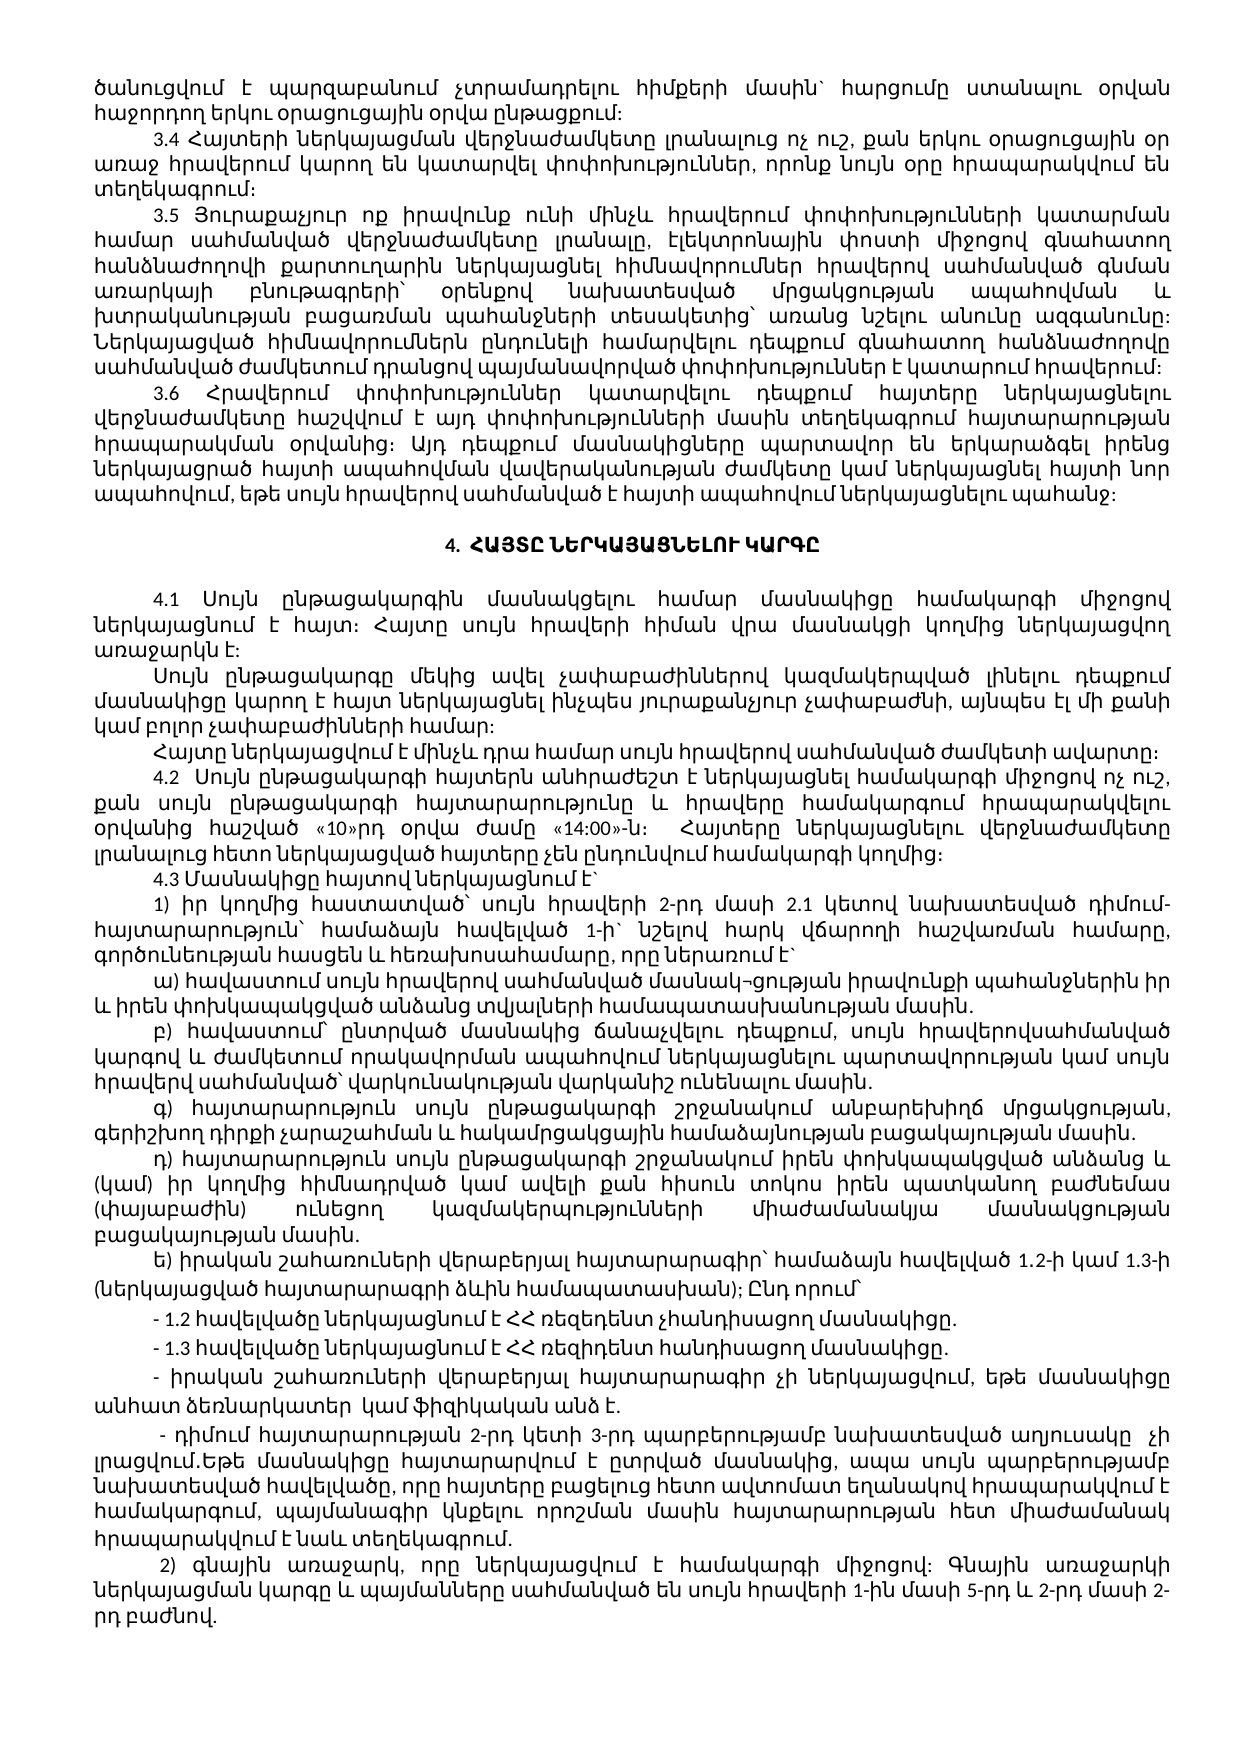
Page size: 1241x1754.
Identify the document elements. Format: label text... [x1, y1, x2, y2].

text 3.6 Հրավերում փոփոխություններ կատարվելու դեպքում հայտերը ներկայացնելու վերջնաժամկետը հաշվվում է այդ փոփոխությունների մասին տեղեկագրում հայտարարության հրապարակման օրվանից։ Այդ դեպքում մասնակիցները պարտավոր են երկարաձգել իրենց ներկայացրած հայտի ապահովման վավերականության ժամկետը կամ ներկայացնել հայտի նոր ապահովում, եթե սույն հրավերով սահմանված է հայտի ապահովում ներկայացնելու պահանջ: [94, 380, 1171, 507]
text - 1.2 հավելվածը ներկայացնում է ՀՀ ռեզեդենտ չհանդիսացող մասնակիցը. [94, 1306, 1171, 1331]
text 1) իր կողմից հաստատված՝ սույն հրավերի 2-րդ մասի 2.1 կետով նախատեսված դիմում-հայտարարություն՝ համաձայն հավելված 1-ի` նշելով հարկ վճարողի հաշվառման համարը, գործունեության հասցեն և հեռախոսահամարը, որը ներառում է` [94, 892, 1171, 968]
text դ) հայտարարություն սույն ընթացակարգի շրջանակում իրեն փոխկապակցված անձանց և (կամ) իր կողմից հիմնադրված կամ ավելի քան հիսուն տոկոս իրեն պատկանող բաժնեմաս (փայաբաժին) ունեցող կազմակերպությունների միաժամանակյա մասնակցության բացակայության մասին. [94, 1146, 1171, 1247]
text - դիմում հայտարարության 2-րդ կետի 3-րդ պարբերությամբ նախատեսված աղյուսակը չի լրացվում․Եթե մասնակիցը հայտարարվում է ըտրված մասնակից, ապա սույն պարբերությամբ նախատեսված հավելվածը, որը հայտերը բացելուց հետո ավտոմատ եղանակով հրապարակվում է համակարգում, պայմանագիր կնքելու որոշման մասին հայտարարության հետ միաժամանակ հրապարակվում է նաև տեղեկագրում. [94, 1422, 1171, 1552]
text բ) հավաստում՝ ընտրված մասնակից ճանաչվելու դեպքում, սույն հրավերովսահմանված կարգով և ժամկետում որակավորման ապահովում ներկայացնելու պարտավորության կամ սույն հրավերվ սահմանված՝ վարկունակության վարկանիշ ունենալու մասին. [94, 1019, 1171, 1095]
text ե) իրական շահառուների վերաբերյալ հայտարարագիր՝ համաձայն հավելված 1․2-ի կամ 1.3-ի (ներկայացված հայտարարագրի ձևին համապատասխան); Ընդ որում՝ [94, 1247, 1171, 1302]
text Սույն ընթացակարգը մեկից ավել չափաբաժիններով կազմակերպված լինելու դեպքում մասնակիցը կարող է հայտ ներկայացնել ինչպես յուրաքանչյուր չափաբաժնի, այնպես էլ մի քանի կամ բոլոր չափաբաժինների համար: [94, 663, 1171, 739]
text 4.1 Սույն ընթացակարգին մասնակցելու համար մասնակիցը համակարգի միջոցով ներկայացնում է հայտ։ Հայտը սույն հրավերի հիման վրա մասնակցի կողմից ներկայացվող առաջարկն է: [94, 587, 1171, 663]
text 3.5 Յուրաքաչյուր ոք իրավունք ունի մինչև հրավերում փոփոխությունների կատարման համար սահմանված վերջնաժամկետը լրանալը, էլեկտրոնային փոստի միջոցով գնահատող հանձնաժողովի քարտուղարին ներկայացնել հիմնավորումներ հրավերով սահմանված գնման առարկայի բնութագրերի՝ օրենքով նախատեսված մրցակցության ապահովման և խտրականության բացառման պահանջների տեսակետից՝ առանց նշելու անունը ազգանունը: Ներկայացված հիմնավորումներն ընդունելի համարվելու դեպքում գնահատող հանձնաժողովը սահմանված ժամկետում դրանցով պայմանավորված փոփոխություններ է կատարում հրավերում: [94, 202, 1171, 380]
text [94, 75, 1171, 126]
text Հայտը ներկայացվում է մինչև դրա համար սույն հրավերով սահմանված ժամկետի ավարտը։ [94, 739, 1171, 764]
text 4. ՀԱՅՏԸ ՆԵՐԿԱՅԱՑՆԵԼՈՒ ԿԱՐԳԸ [94, 532, 1171, 558]
text 4.3 Մասնակիցը հայտով ներկայացնում է` [94, 866, 1171, 892]
text - իրական շահառուների վերաբերյալ հայտարարագիր չի ներկայացվում, եթե մասնակիցը անհատ ձեռնարկատեր կամ ֆիզիկական անձ է. [94, 1364, 1171, 1419]
text 2) գնային առաջարկ, որը ներկայացվում է համակարգի միջոցով: Գնային առաջարկի ներկայացման կարգը և պայմանները սահմանված են սույն հրավերի 1-ին մասի 5-րդ և 2-րդ մասի 2-րդ բաժնով. [94, 1552, 1171, 1628]
text 4.2 Սույն ընթացակարգի հայտերն անհրաժեշտ է ներկայացնել համակարգի միջոցով ոչ ուշ, քան սույն ընթացակարգի հայտարարությունը և հրավերը համակարգում հրապարակվելու օրվանից հաշված «10»րդ օրվա ժամը «14:00»-ն։ Հայտերը ներկայացնելու վերջնաժամկետը լրանալուց հետո ներկայացված հայտերը չեն ընդունվում համակարգի կողմից։ [94, 764, 1171, 866]
text 3.4 Հայտերի ներկայացման վերջնաժամկետը լրանալուց ոչ ուշ, քան երկու օրացուցային օր առաջ հրավերում կարող են կատարվել փոփոխություններ, որոնք նույն օրը հրապարակվում են տեղեկագրում։ [94, 126, 1171, 202]
text - 1.3 հավելվածը ներկայացնում է ՀՀ ռեզիդենտ հանդիսացող մասնակիցը. [94, 1335, 1171, 1360]
text գ) հայտարարություն սույն ընթացակարգի շրջանակում անբարեխիղճ մրցակցության, գերիշխող դիրքի չարաշահման և հակամրցակցային համաձայնության բացակայության մասին. [94, 1095, 1171, 1146]
text ա) հավաստում սույն հրավերով սահմանված մասնակ¬ցության իրավունքի պահանջներին իր և իրեն փոխկապակցված անձանց տվյալների համապատասխանության մասին. [94, 968, 1171, 1019]
